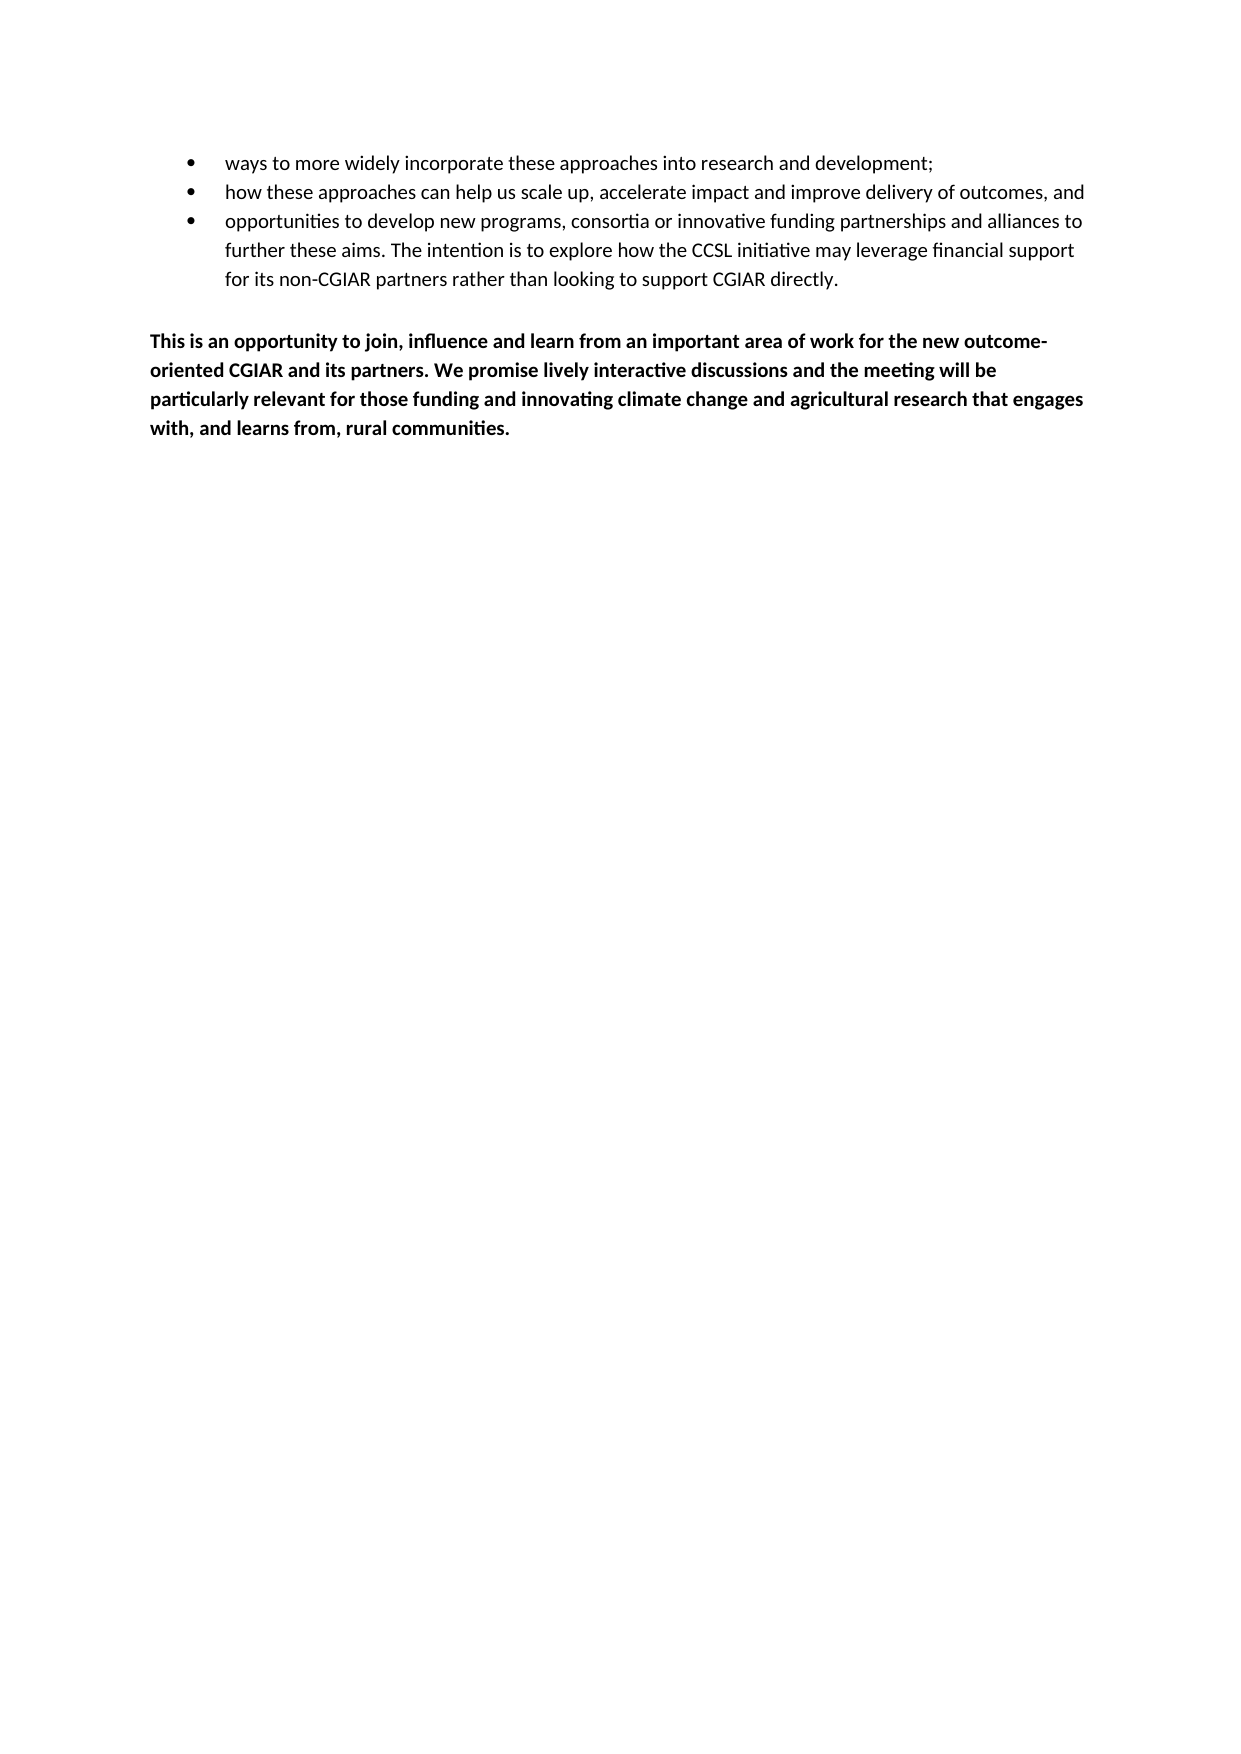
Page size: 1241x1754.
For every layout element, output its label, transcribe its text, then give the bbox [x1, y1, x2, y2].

text This is an opportunity to join, influence and learn from an important area of work for the new outcome-oriented CGIAR and its partners. We promise lively interactive discussions and the meeting will be particularly relevant for those funding and innovating climate change and agricultural research that engages with, and learns from, rural communities. [150, 328, 1090, 441]
list opportunities to develop new programs, consortia or innovative funding partnerships and alliances to further these aims. The intention is to explore how the CCSL initiative may leverage financial support for its non-CGIAR partners rather than looking to support CGIAR directly. [187, 208, 1090, 292]
list how these approaches can help us scale up, accelerate impact and improve delivery of outcomes, and [187, 179, 1090, 204]
list ways to more widely incorporate these approaches into research and development; [187, 150, 1090, 175]
